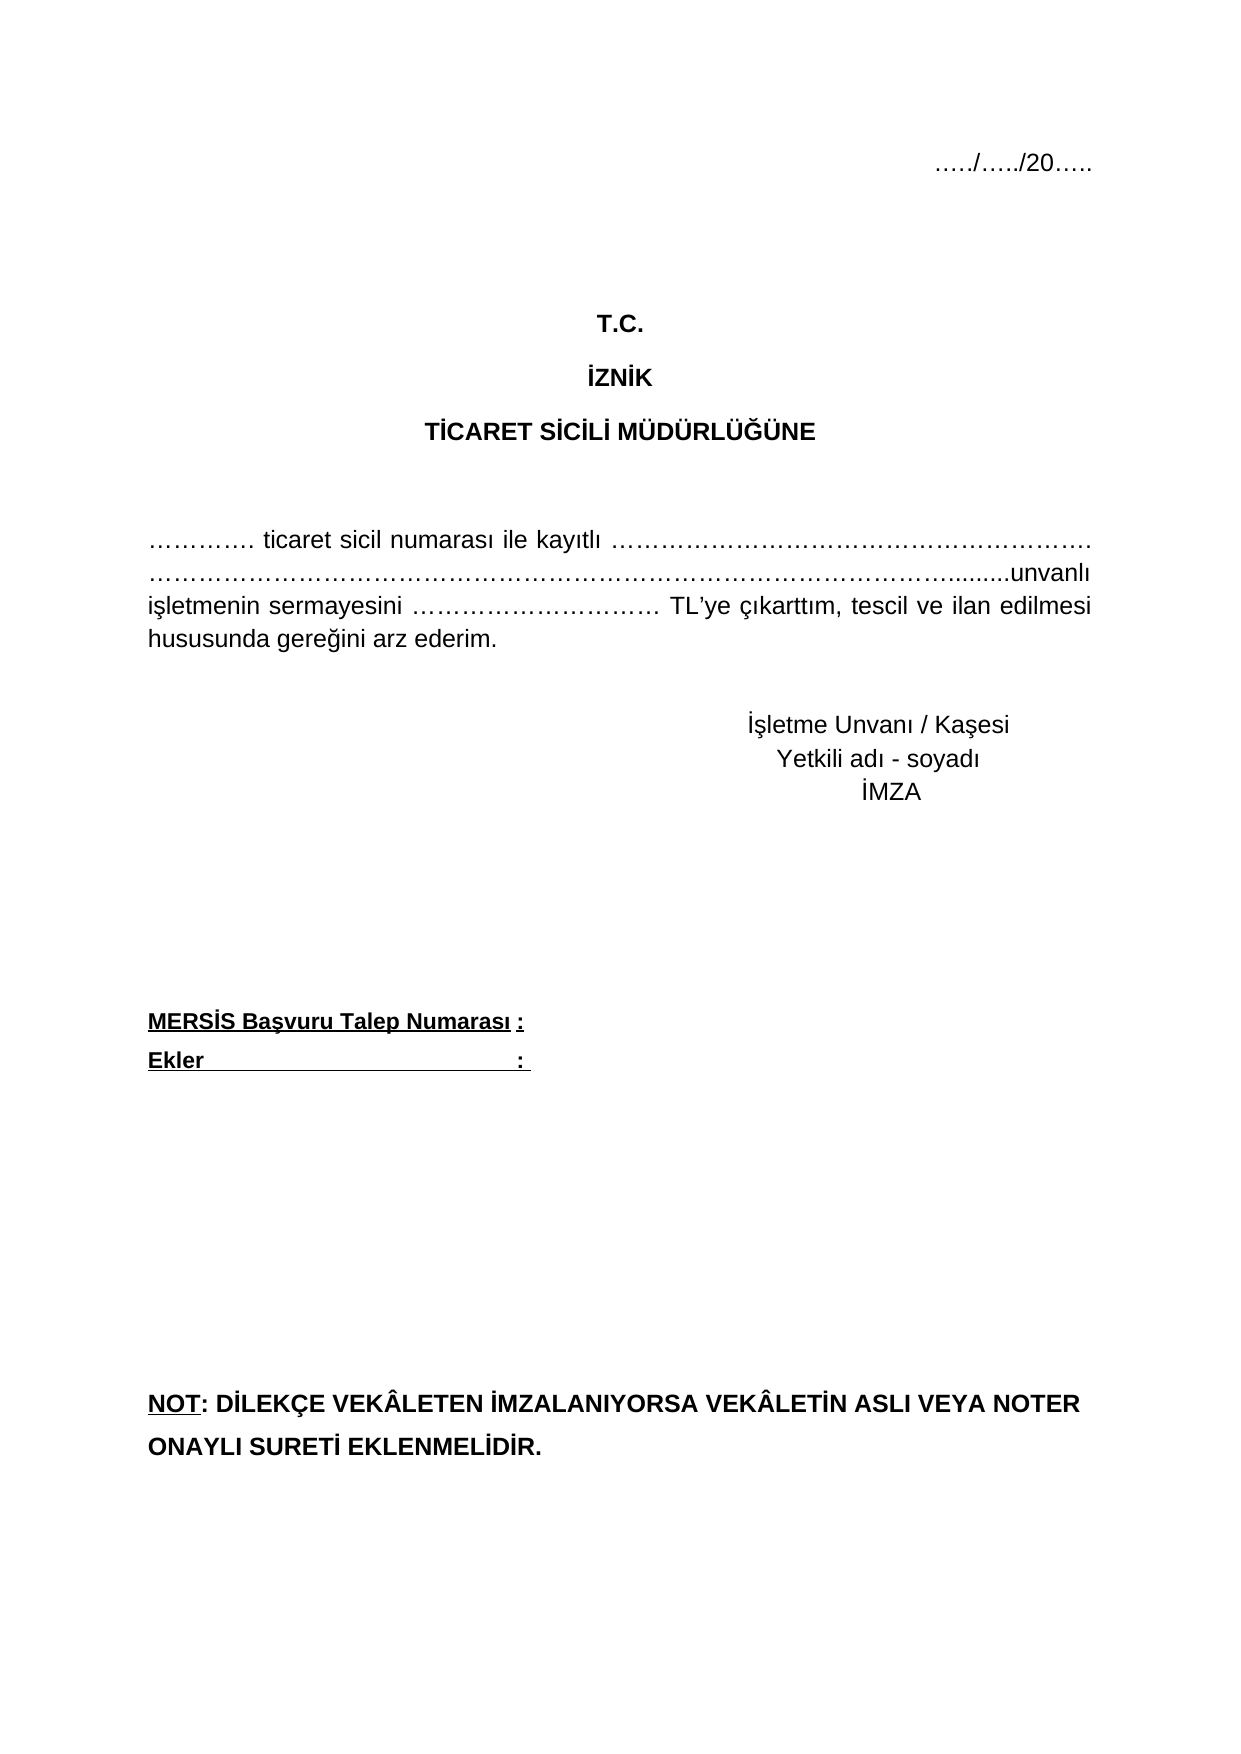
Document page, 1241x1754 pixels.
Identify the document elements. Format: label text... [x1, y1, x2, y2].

text .…./…../20….. [148, 148, 1093, 176]
text …………. ticaret sicil numarası ile kayıtlı …………………………………………………. …………………………………………………………………………………….........unvanlı işletmenin sermayesini ………………………… TL’ye çıkarttım, tescil ve ilan edilmesi hususunda gereğini arz ederim. [148, 524, 1093, 652]
text TİCARET SİCİLİ MÜDÜRLÜĞÜNE [148, 417, 1093, 446]
text İMZA [148, 777, 1093, 805]
text İşletme Unvanı / Kaşesi [148, 711, 1093, 739]
text MERSİS Başvuru Talep Numarası : [148, 1008, 1093, 1034]
text Yetkili adı - soyadı [148, 743, 1093, 772]
text Ekler : [148, 1047, 1093, 1073]
text T.C. [148, 309, 1093, 338]
text İZNİK [148, 363, 1093, 392]
text NOT: DİLEKÇE VEKÂLETEN İMZALANIYORSA VEKÂLETİN ASLI VEYA NOTER ONAYLI SURETİ EKLENMELİDİR. [148, 1388, 1093, 1460]
